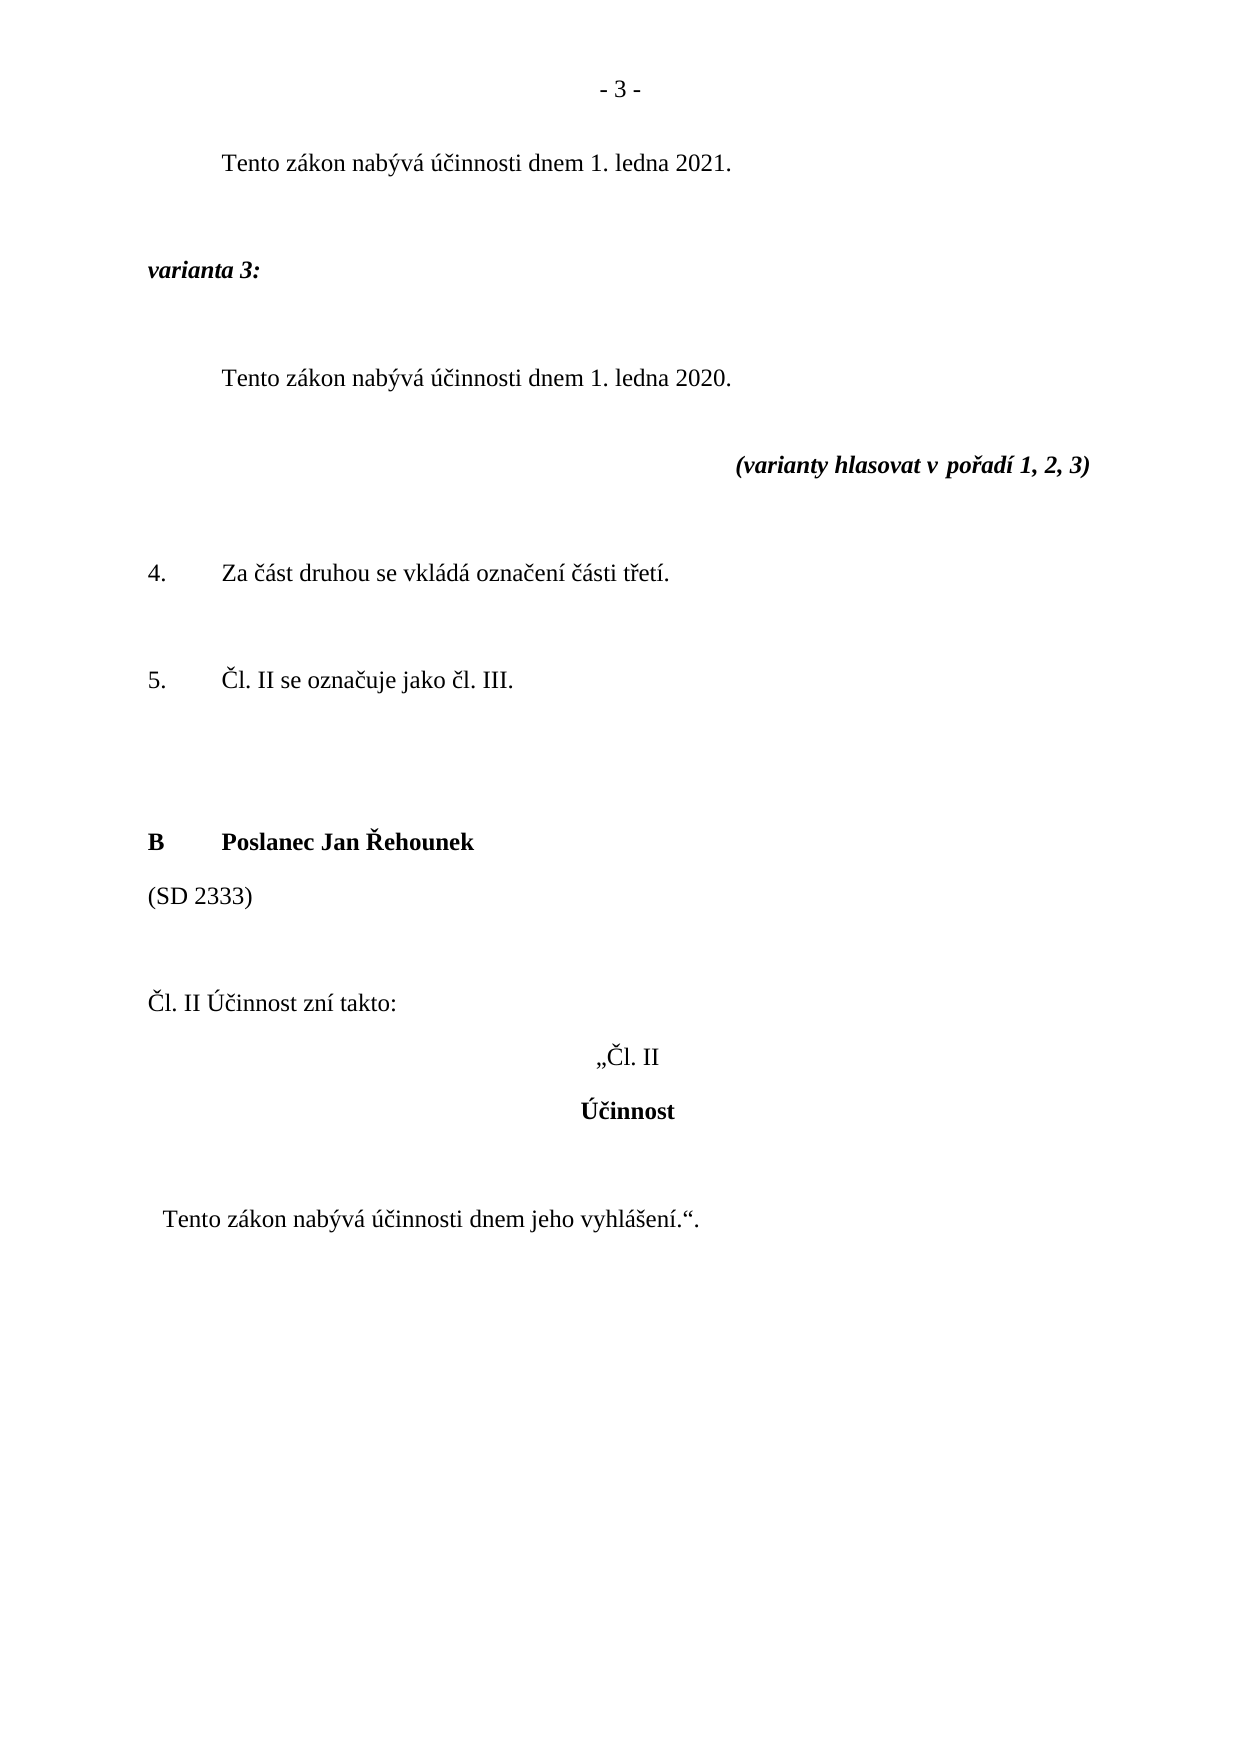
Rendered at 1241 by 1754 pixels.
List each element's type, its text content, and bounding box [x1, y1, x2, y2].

text Čl. II Účinnost zní takto: [148, 988, 1093, 1017]
text Tento zákon nabývá účinnosti dnem jeho vyhlášení.“. [162, 1204, 1093, 1233]
text varianta 3: [148, 255, 1093, 284]
text Tento zákon nabývá účinnosti dnem 1. ledna 2020. [148, 363, 1093, 392]
text (varianty hlasovat v pořadí 1, 2, 3) [148, 417, 1093, 479]
text 4. Za část druhou se vkládá označení části třetí. [148, 558, 1093, 586]
text „Čl. II [162, 1042, 1093, 1071]
text Tento zákon nabývá účinnosti dnem 1. ledna 2021. [148, 148, 1093, 176]
text 5. Čl. II se označuje jako čl. III. [148, 665, 1093, 694]
text Účinnost [162, 1096, 1093, 1125]
text B Poslanec Jan Řehounek [148, 827, 1093, 856]
text (SD 2333) [148, 881, 1093, 909]
